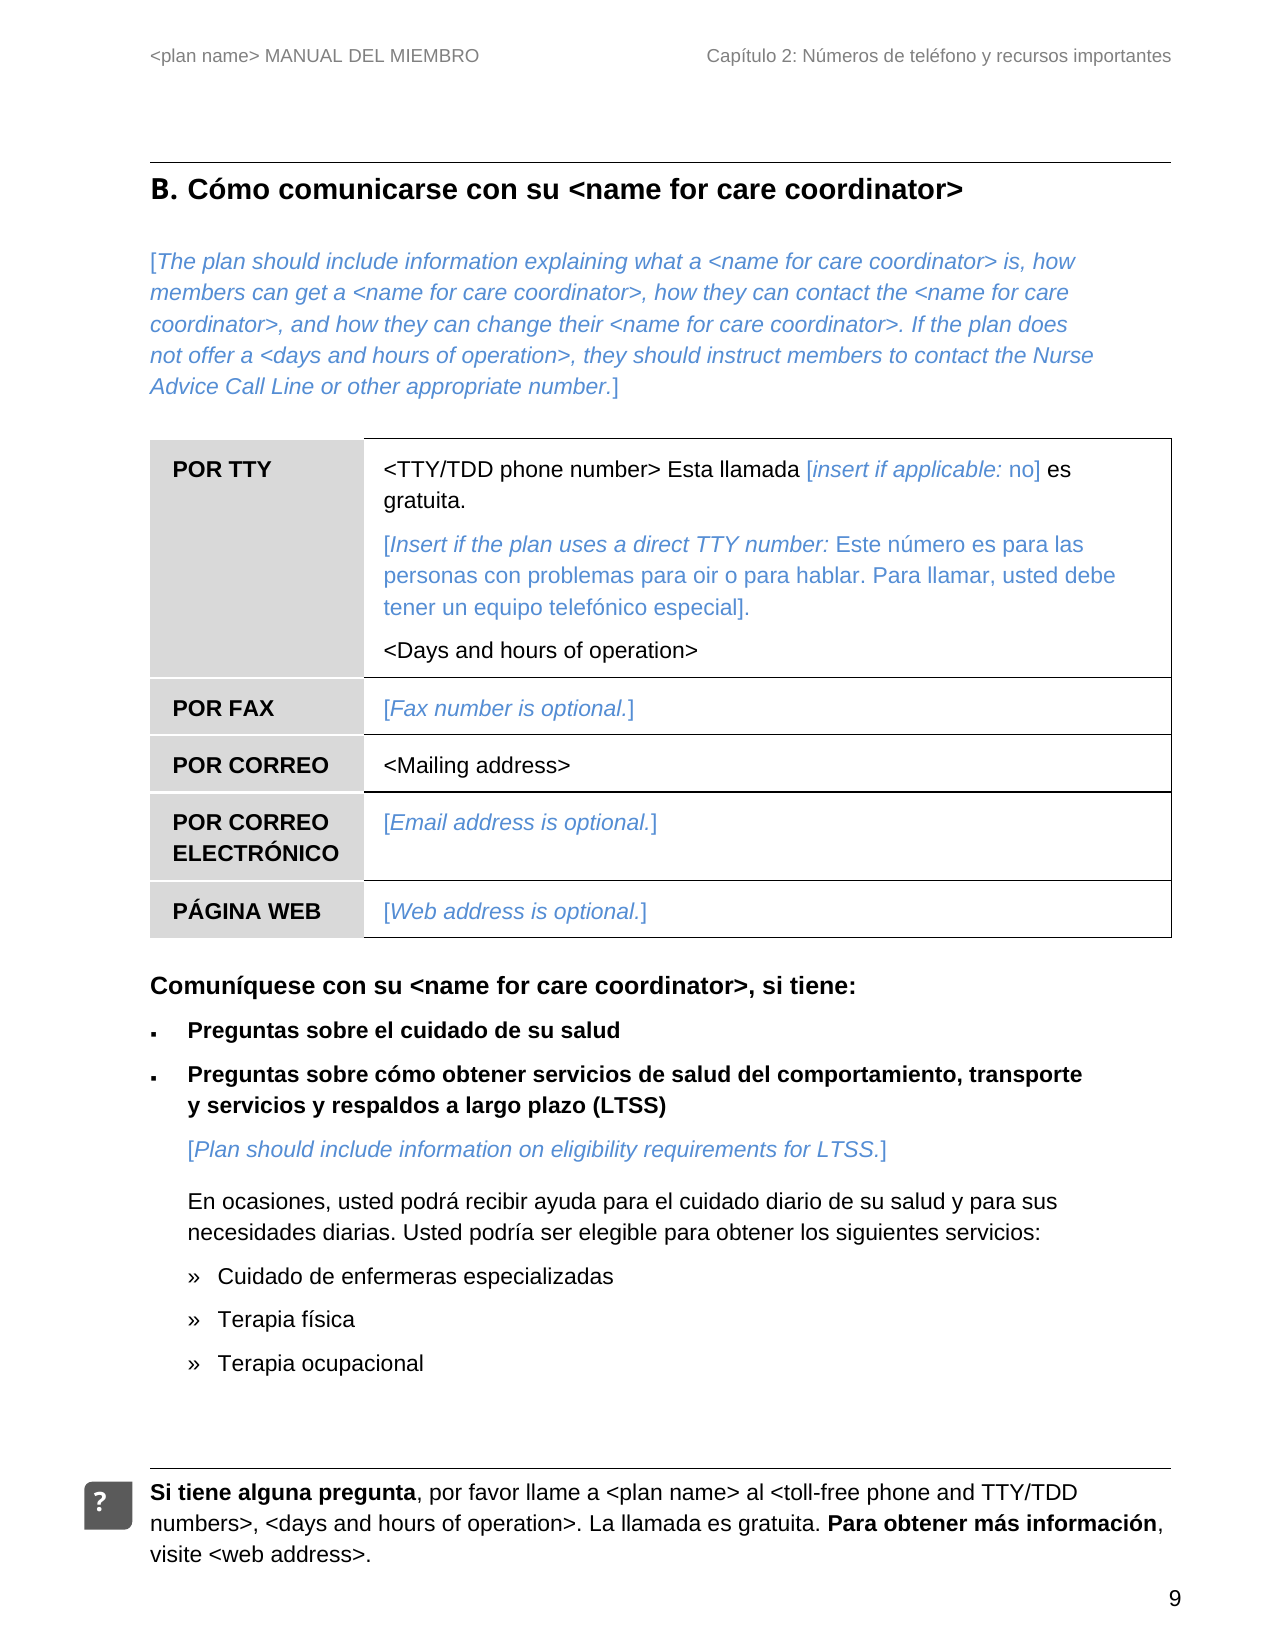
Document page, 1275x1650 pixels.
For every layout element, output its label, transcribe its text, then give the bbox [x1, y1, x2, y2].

subtitle Cómo comunicarse con su <name for care coordinator> [150, 163, 1171, 207]
table_header <TTY/TDD phone number> Esta llamada [insert if applicable: no] es gratuita. [Insert if the plan uses a direct TTY number: Este número es para las personas con problemas para oir o para hablar. Para llamar, usted debe tener un equipo telefónico especial]. <Days and hours of operation> [364, 439, 1171, 677]
list Terapia física [187, 1303, 1096, 1334]
table_cell POR CORREO [150, 736, 364, 791]
table_header POR TTY [150, 440, 364, 677]
subtitle Comuníquese con su <name for care coordinator>, si tiene: [150, 969, 1096, 1001]
list Cuidado de enfermeras especializadas [187, 1259, 1096, 1290]
list Terapia ocupacional [187, 1347, 1096, 1378]
table_cell <Mailing address> [364, 735, 1171, 791]
subtitle Preguntas sobre el cuidado de su salud [150, 1013, 1096, 1044]
text [The plan should include information explaining what a <name for care coordinator> is, how members can get a <name for care coordinator>, how they can contact the <name for care coordinator>, and how they can change their <name for care coordinator>. If the plan does not offer a <days and hours of operation>, they should instruct members to contact the Nurse Advice Call Line or other appropriate number.] [150, 244, 1096, 401]
table_cell [Email address is optional.] [364, 793, 1171, 880]
text [Plan should include information on eligibility requirements for LTSS.] [187, 1132, 1096, 1163]
table_cell PÁGINA WEB [150, 882, 364, 937]
text En ocasiones, usted podrá recibir ayuda para el cuidado diario de su salud y para sus necesidades diarias. Usted podría ser elegible para obtener los siguientes servicios: [187, 1184, 1096, 1247]
table_cell [Web address is optional.] [364, 881, 1171, 937]
subtitle Preguntas sobre cómo obtener servicios de salud del comportamiento, transporte y servicios y respaldos a largo plazo (LTSS) [150, 1057, 1096, 1119]
table_cell POR FAX [150, 679, 364, 734]
table_cell [Fax number is optional.] [364, 678, 1171, 734]
table_cell POR CORREO ELECTRÓNICO [150, 794, 364, 880]
